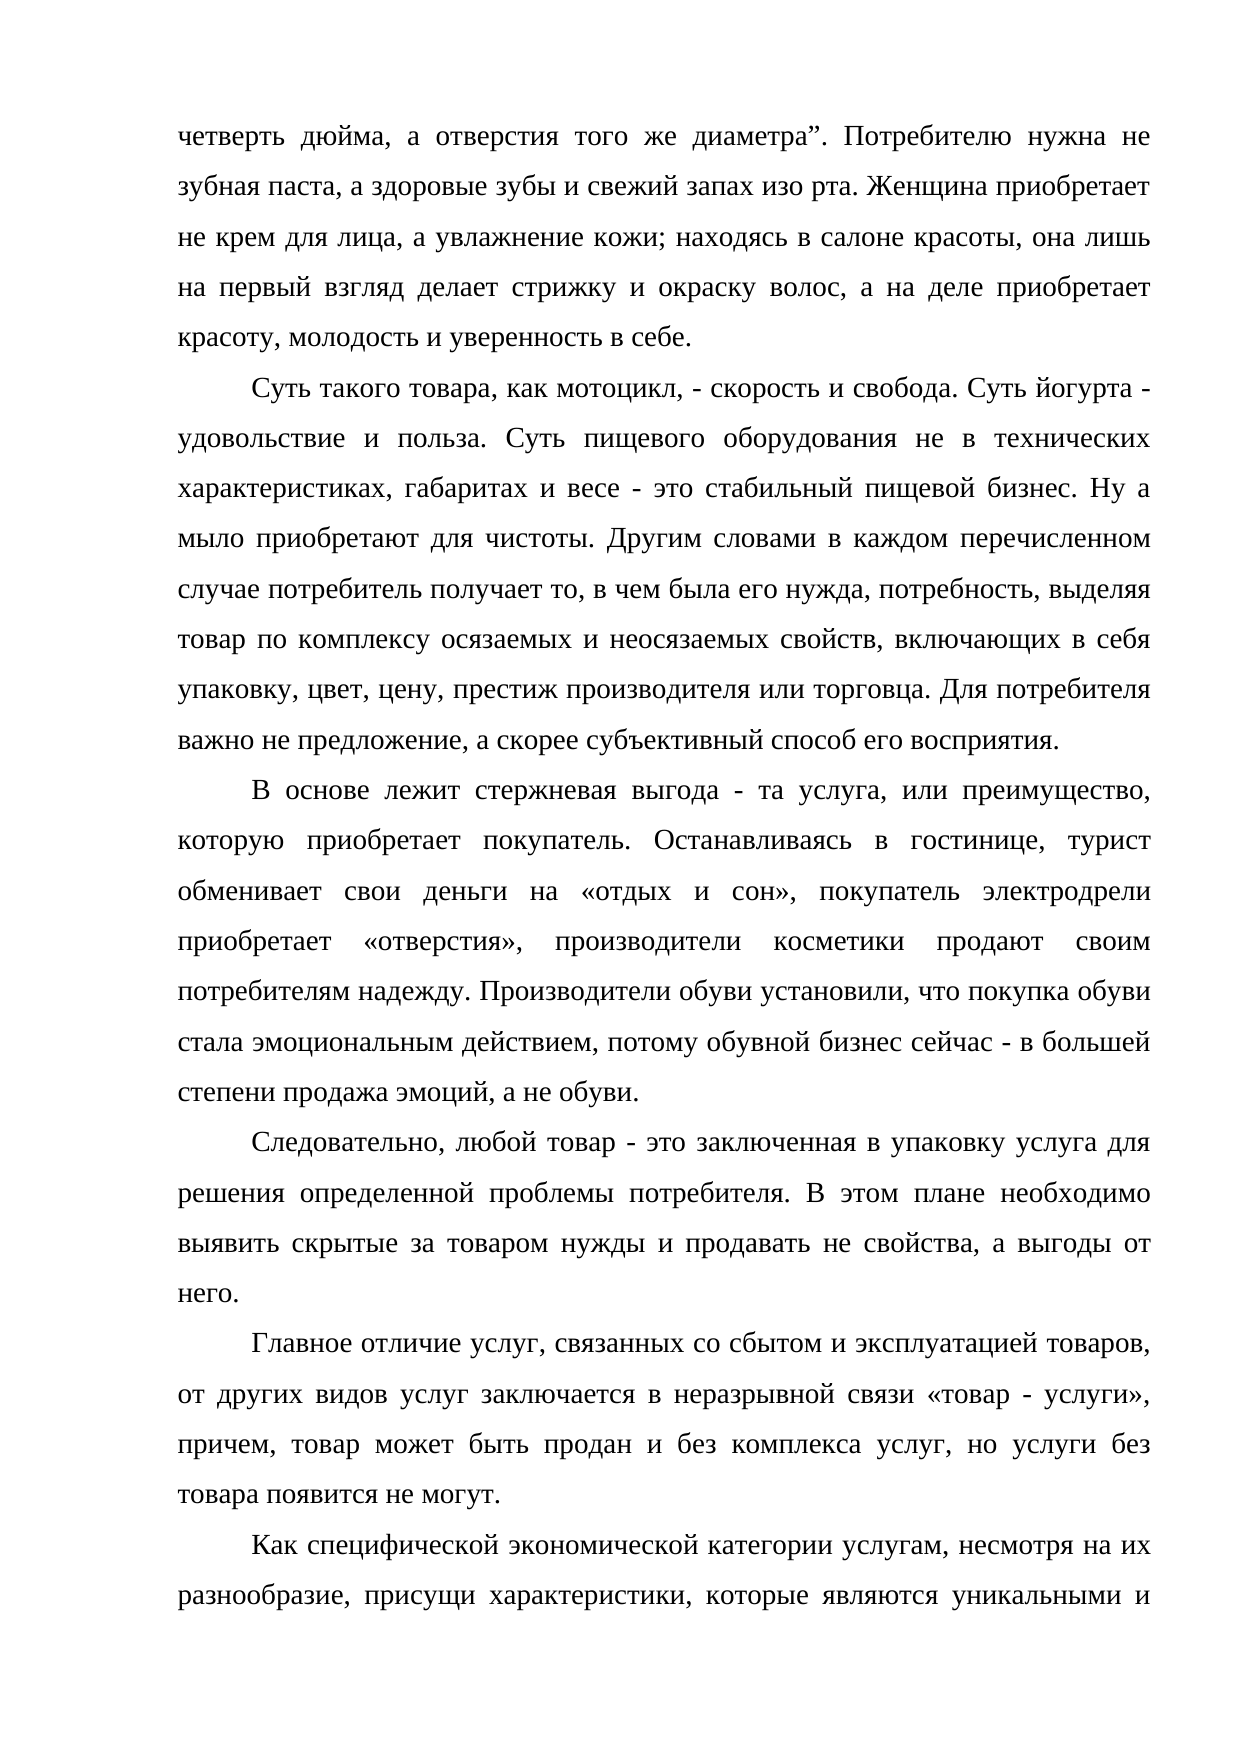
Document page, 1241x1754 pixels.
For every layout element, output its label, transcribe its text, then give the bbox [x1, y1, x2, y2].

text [177, 1527, 1152, 1611]
text Суть такого товара, как мотоцикл, - скорость и свобода. Суть йогурта - удовольствие и польза. Суть пищевого оборудования не в технических характеристиках, габаритах и весе - это стабильный пищевой бизнес. Ну а мыло приобретают для чистоты. Другим словами в каждом перечисленном случае потребитель получает то, в чем была его нужда, потребность, выделяя товар по комплексу осязаемых и неосязаемых свойств, включающих в себя упаковку, цвет, цену, престиж производителя или торговца. Для потребителя важно не предложение, а скорее субъективный способ его восприятия. [177, 370, 1152, 755]
text Следовательно, любой товар - это заключенная в упаковку услуга для решения определенной проблемы потребителя. В этом плане необходимо выявить скрытые за товаром нужды и продавать не свойства, а выгоды от него. [177, 1124, 1152, 1309]
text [177, 118, 1152, 353]
text Главное отличие услуг, связанных со сбытом и эксплуатацией товаров, от других видов услуг заключается в неразрывной связи «товар - услуги», причем, товар может быть продан и без комплекса услуг, но услуги без товара появится не могут. [177, 1326, 1152, 1510]
text В основе лежит стержневая выгода - та услуга, или преимущество, которую приобретает покупатель. Останавливаясь в гостинице, турист обменивает свои деньги на «отдых и сон», покупатель электродрели приобретает «отверстия», производители косметики продают своим потребителям надежду. Производители обуви установили, что покупка обуви стала эмоциональным действием, потому обувной бизнес сейчас - в большей степени продажа эмоций, а не обуви. [177, 772, 1152, 1108]
